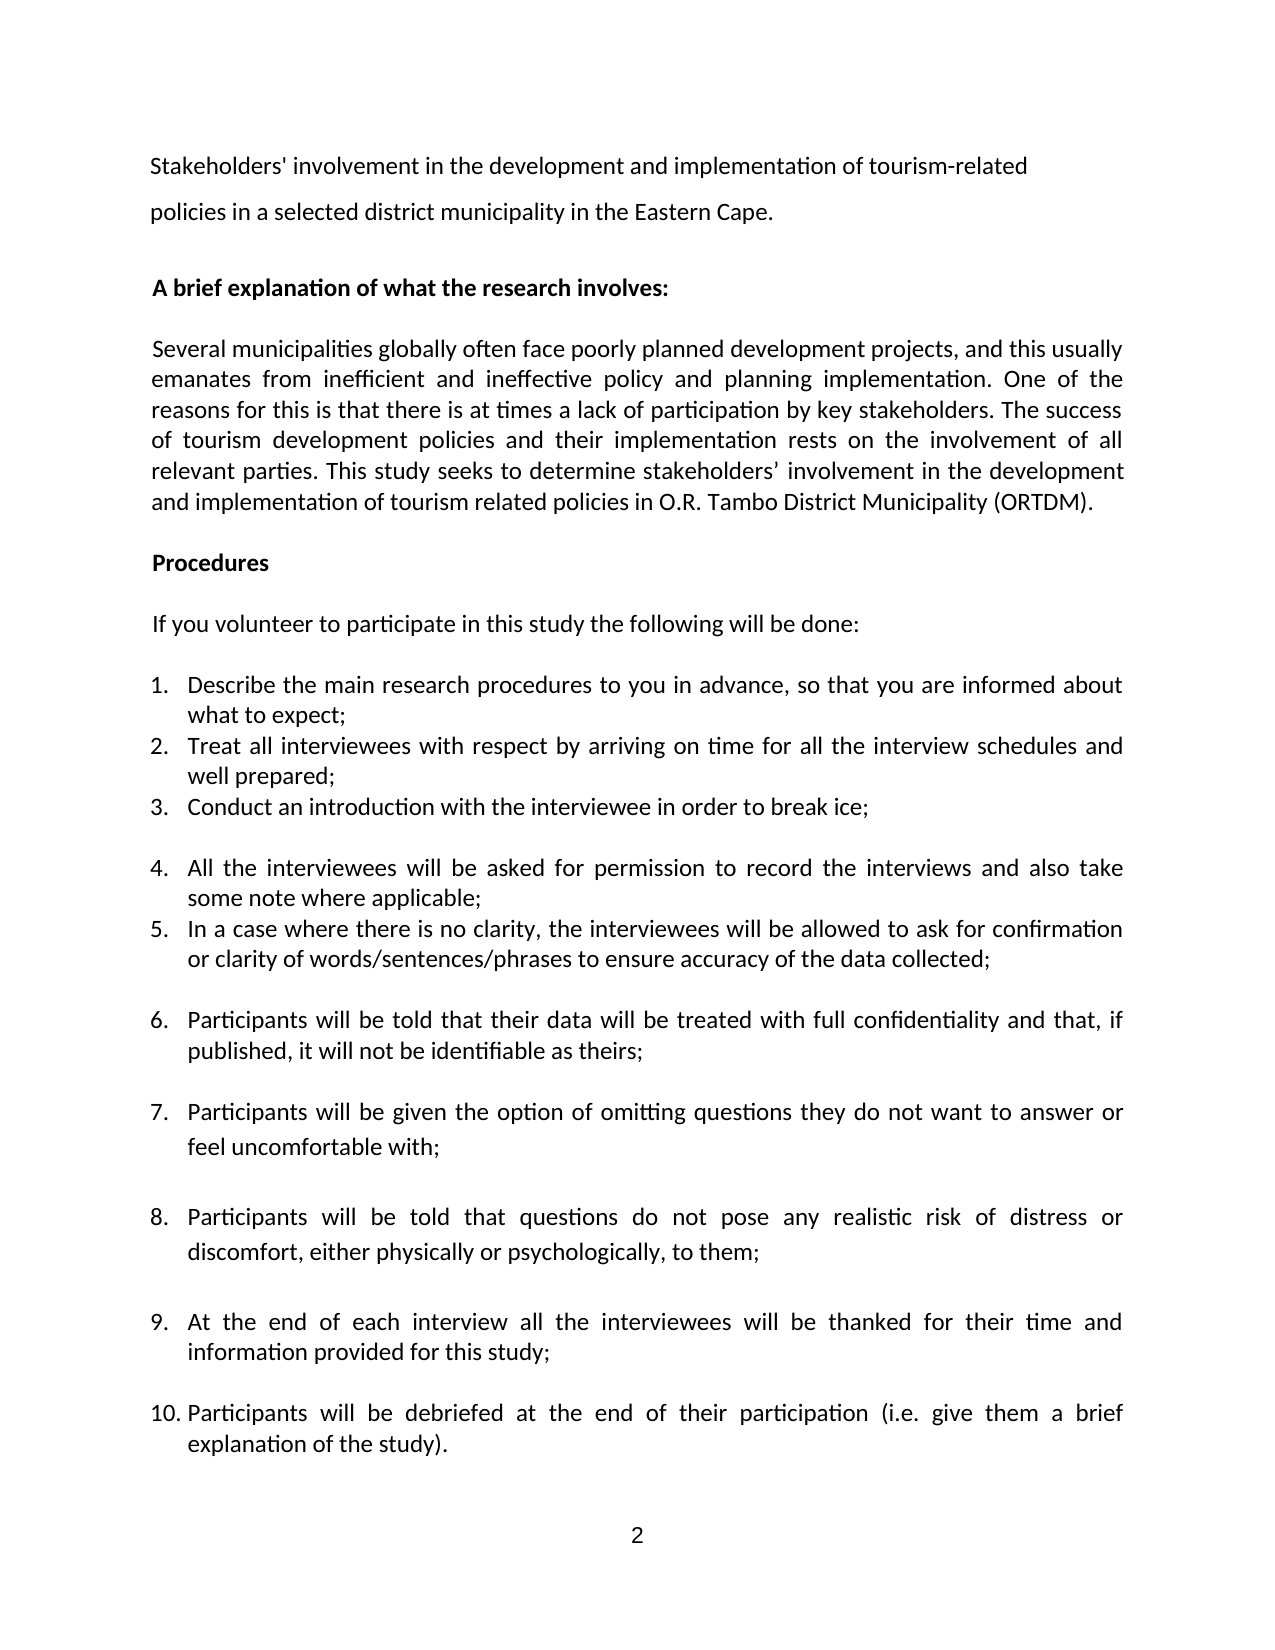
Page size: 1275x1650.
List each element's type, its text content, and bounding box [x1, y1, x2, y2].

list Participants will be given the option of omitting questions they do not want to answer or feel uncomfortable with; [150, 1096, 1125, 1162]
text Procedures [151, 547, 1124, 577]
list All the interviewees will be asked for permission to record the interviews and also take some note where applicable; [150, 852, 1125, 913]
list Describe the main research procedures to you in advance, so that you are informed about what to expect; [150, 669, 1125, 730]
list In a case where there is no clarity, the interviewees will be allowed to ask for confirmation or clarity of words/sentences/phrases to ensure accuracy of the data collected; [150, 913, 1125, 974]
text A brief explanation of what the research involves: [151, 272, 1124, 302]
list Participants will be debriefed at the end of their participation (i.e. give them a brief explanation of the study). [150, 1398, 1125, 1459]
text Several municipalities globally often face poorly planned development projects, and this usually emanates from inefficient and ineffective policy and planning implementation. One of the reasons for this is that there is at times a lack of participation by key stakeholders. The success of tourism development policies and their implementation rests on the involvement of all relevant parties. This study seeks to determine stakeholders’ involvement in the development and implementation of tourism related policies in O.R. Tambo District Municipality (ORTDM). [151, 333, 1124, 516]
list At the end of each interview all the interviewees will be thanked for their time and information provided for this study; [150, 1306, 1125, 1367]
list Treat all interviewees with respect by arriving on time for all the interview schedules and well prepared; [150, 730, 1125, 791]
list Participants will be told that questions do not pose any realistic risk of distress or discomfort, either physically or psychologically, to them; [150, 1201, 1125, 1267]
text Stakeholders' involvement in the development and implementation of tourism-related policies in a selected district municipality in the Eastern Cape. [150, 150, 1061, 226]
list Participants will be told that their data will be treated with full confidentiality and that, if published, it will not be identifiable as theirs; [150, 1004, 1125, 1066]
list Conduct an introduction with the interviewee in order to break ice; [150, 791, 1125, 821]
text If you volunteer to participate in this study the following will be done: [151, 608, 1124, 638]
